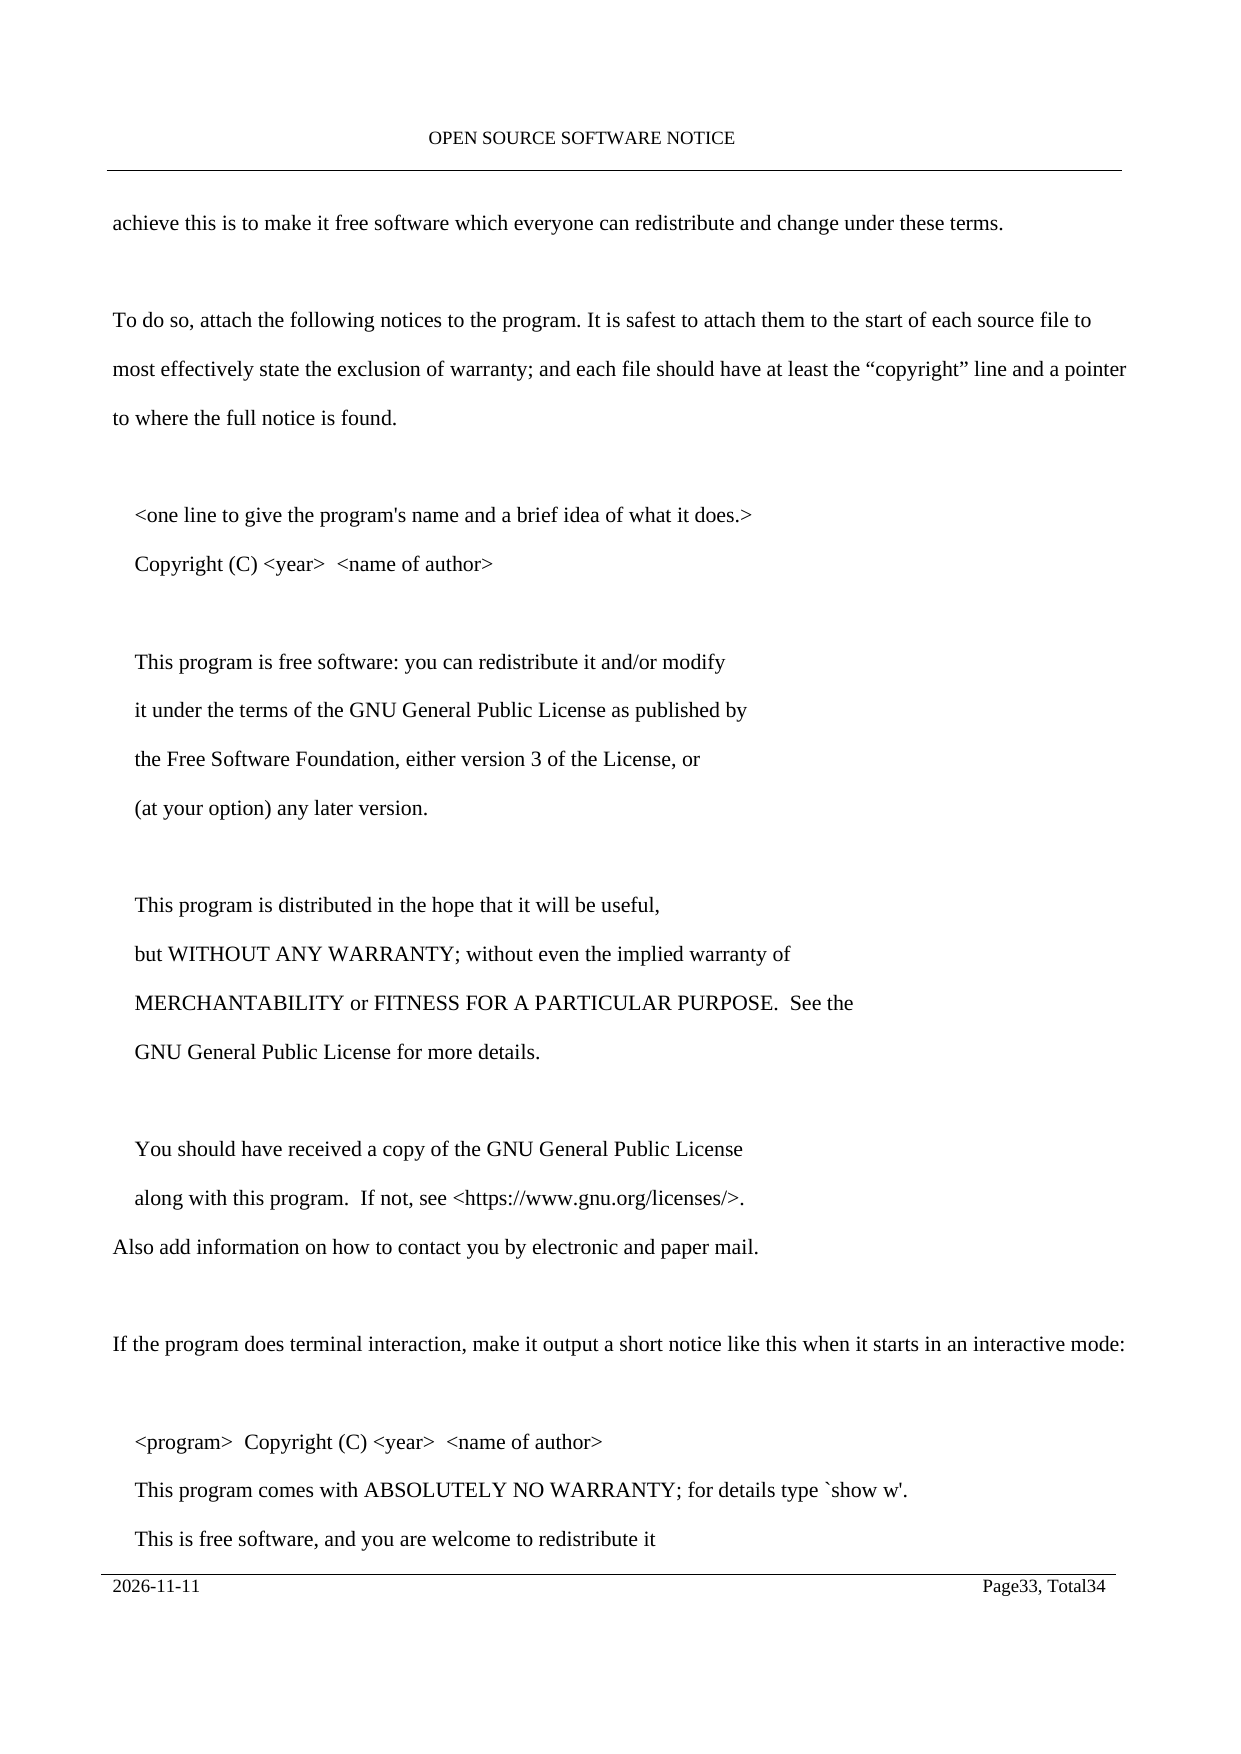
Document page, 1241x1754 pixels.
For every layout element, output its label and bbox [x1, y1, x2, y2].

text [112, 206, 1128, 1555]
